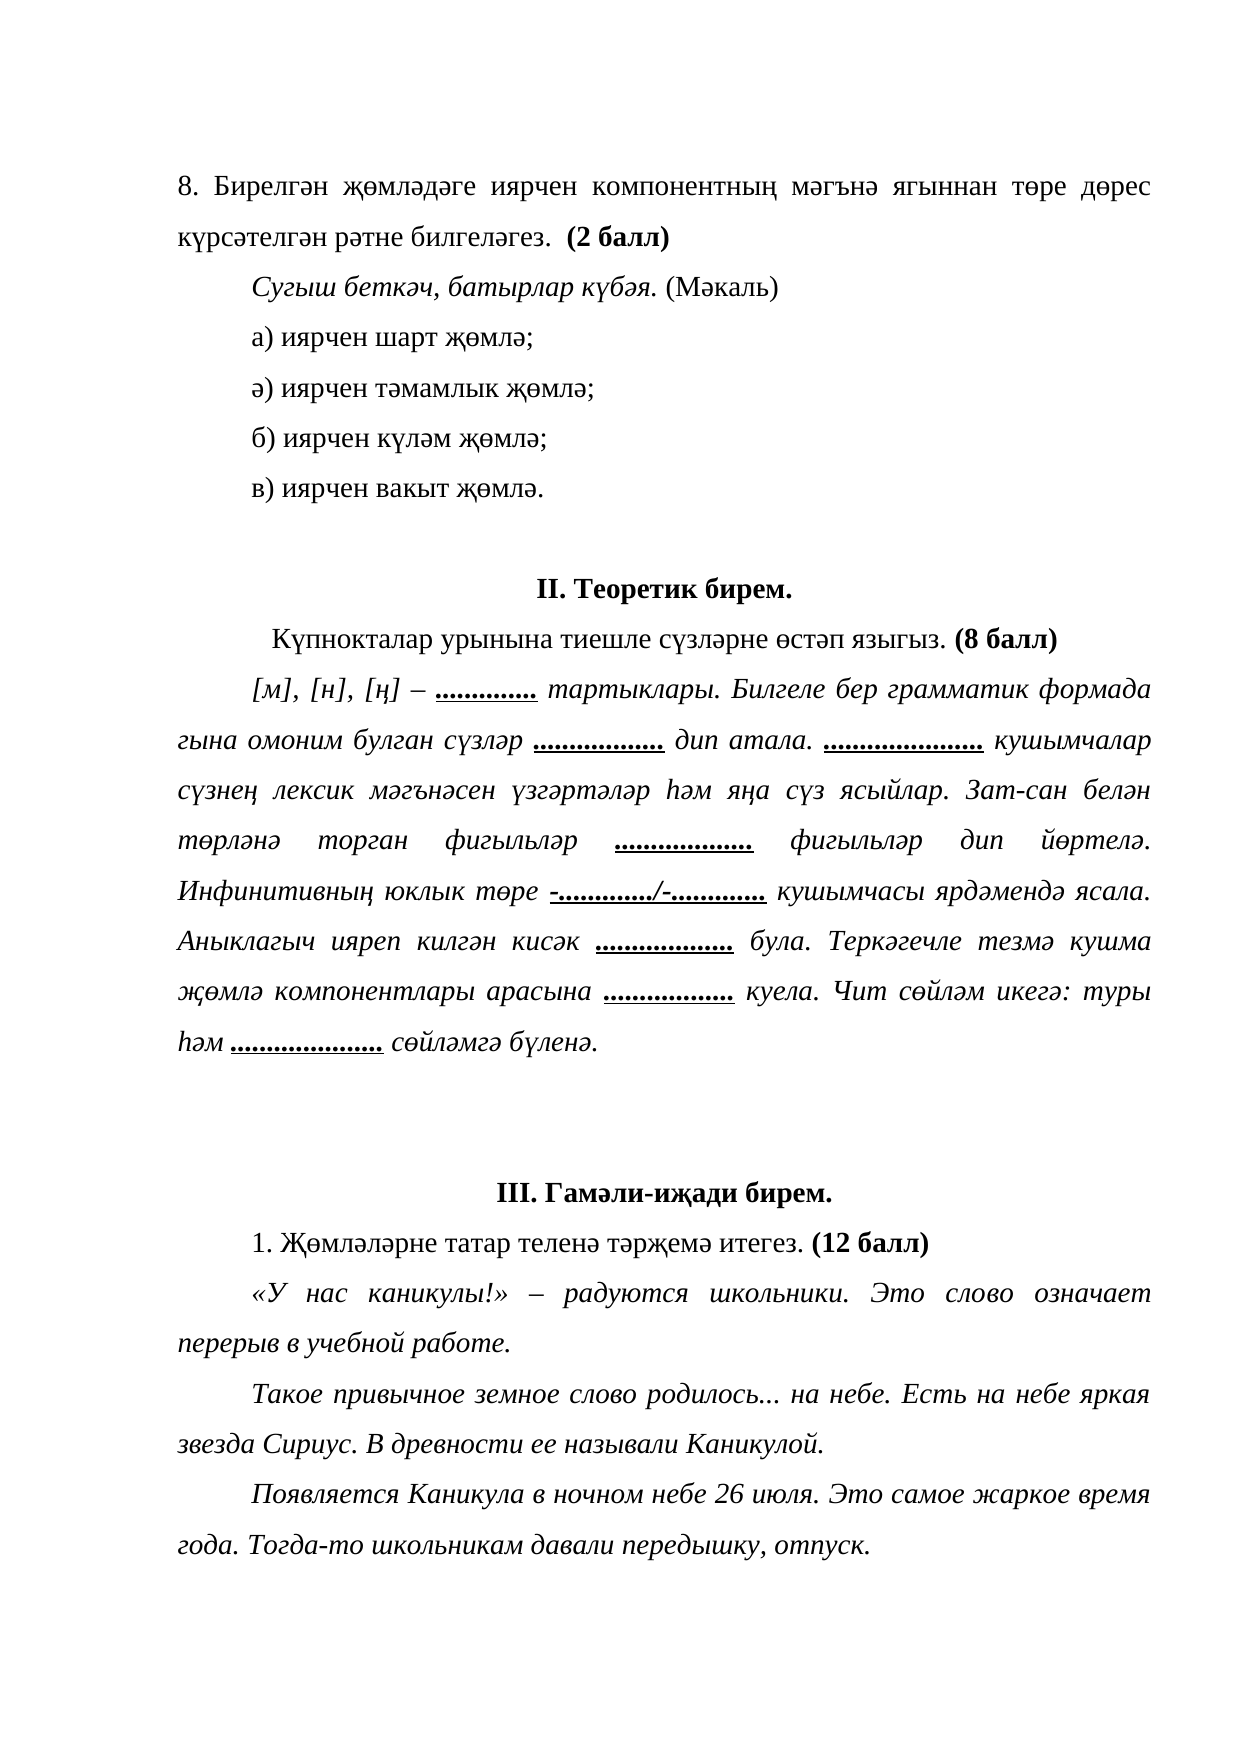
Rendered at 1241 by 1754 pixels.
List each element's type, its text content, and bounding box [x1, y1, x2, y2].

text [м], [н], [ң] – .............. тартыклары. Билгеле бер грамматик формада гына омоним булган сүзләр .................. дип атала. ...................... кушымчалар сүзнең лексик мәгънәсен үзгәртәләр һәм яңа сүз ясыйлар. Зат-сан белән төрләнә торган фигыльләр ................... фигыльләр дип йөртелә. Инфинитивның юклык төре -............./-............. кушымчасы ярдәмендә ясала. Аныклагыч ияреп килгән кисәк ................... була. Теркәгечле тезмә кушма җөмлә компонентлары арасына .................. куела. Чит сөйләм икегә: туры һәм ..................... сөйләмгә бүленә. [177, 672, 1152, 1057]
text а) иярчен шарт җөмлә; [177, 319, 1152, 353]
text Такое привычное земное слово родилось... на небе. Есть на небе яркая звезда Сириус. В древности ее называли Каникулой. [177, 1376, 1152, 1460]
text б) иярчен күләм җөмлә; [177, 420, 1152, 453]
text Сугыш беткәч, батырлар күбәя. (Мәкаль) [177, 269, 1152, 303]
text 8. Бирелгән җөмләдәге иярчен компонентның мәгънә ягыннан төре дөрес күрсәтелгән рәтне билгеләгез. (2 балл) [177, 168, 1152, 252]
text II. Теоретик бирем. [177, 571, 1152, 604]
text III. Гамәли-иҗади бирем. [177, 1175, 1152, 1208]
text 1. Җөмләләрне татар теленә тәрҗемә итегез. (12 балл) [177, 1225, 1152, 1258]
text Күпнокталар урынына тиешле сүзләрне өстәп языгыз. (8 балл) [177, 621, 1152, 655]
text Появляется Каникула в ночном небе 26 июля. Это самое жаркое время года. Тогда-то школьникам давали передышку, отпуск. [177, 1477, 1152, 1560]
text в) иярчен вакыт җөмлә. [177, 470, 1152, 504]
text ә) иярчен тәмамлык җөмлә; [177, 370, 1152, 403]
text «У нас каникулы!» – радуются школьники. Это слово означает перерыв в учебной работе. [177, 1275, 1152, 1359]
